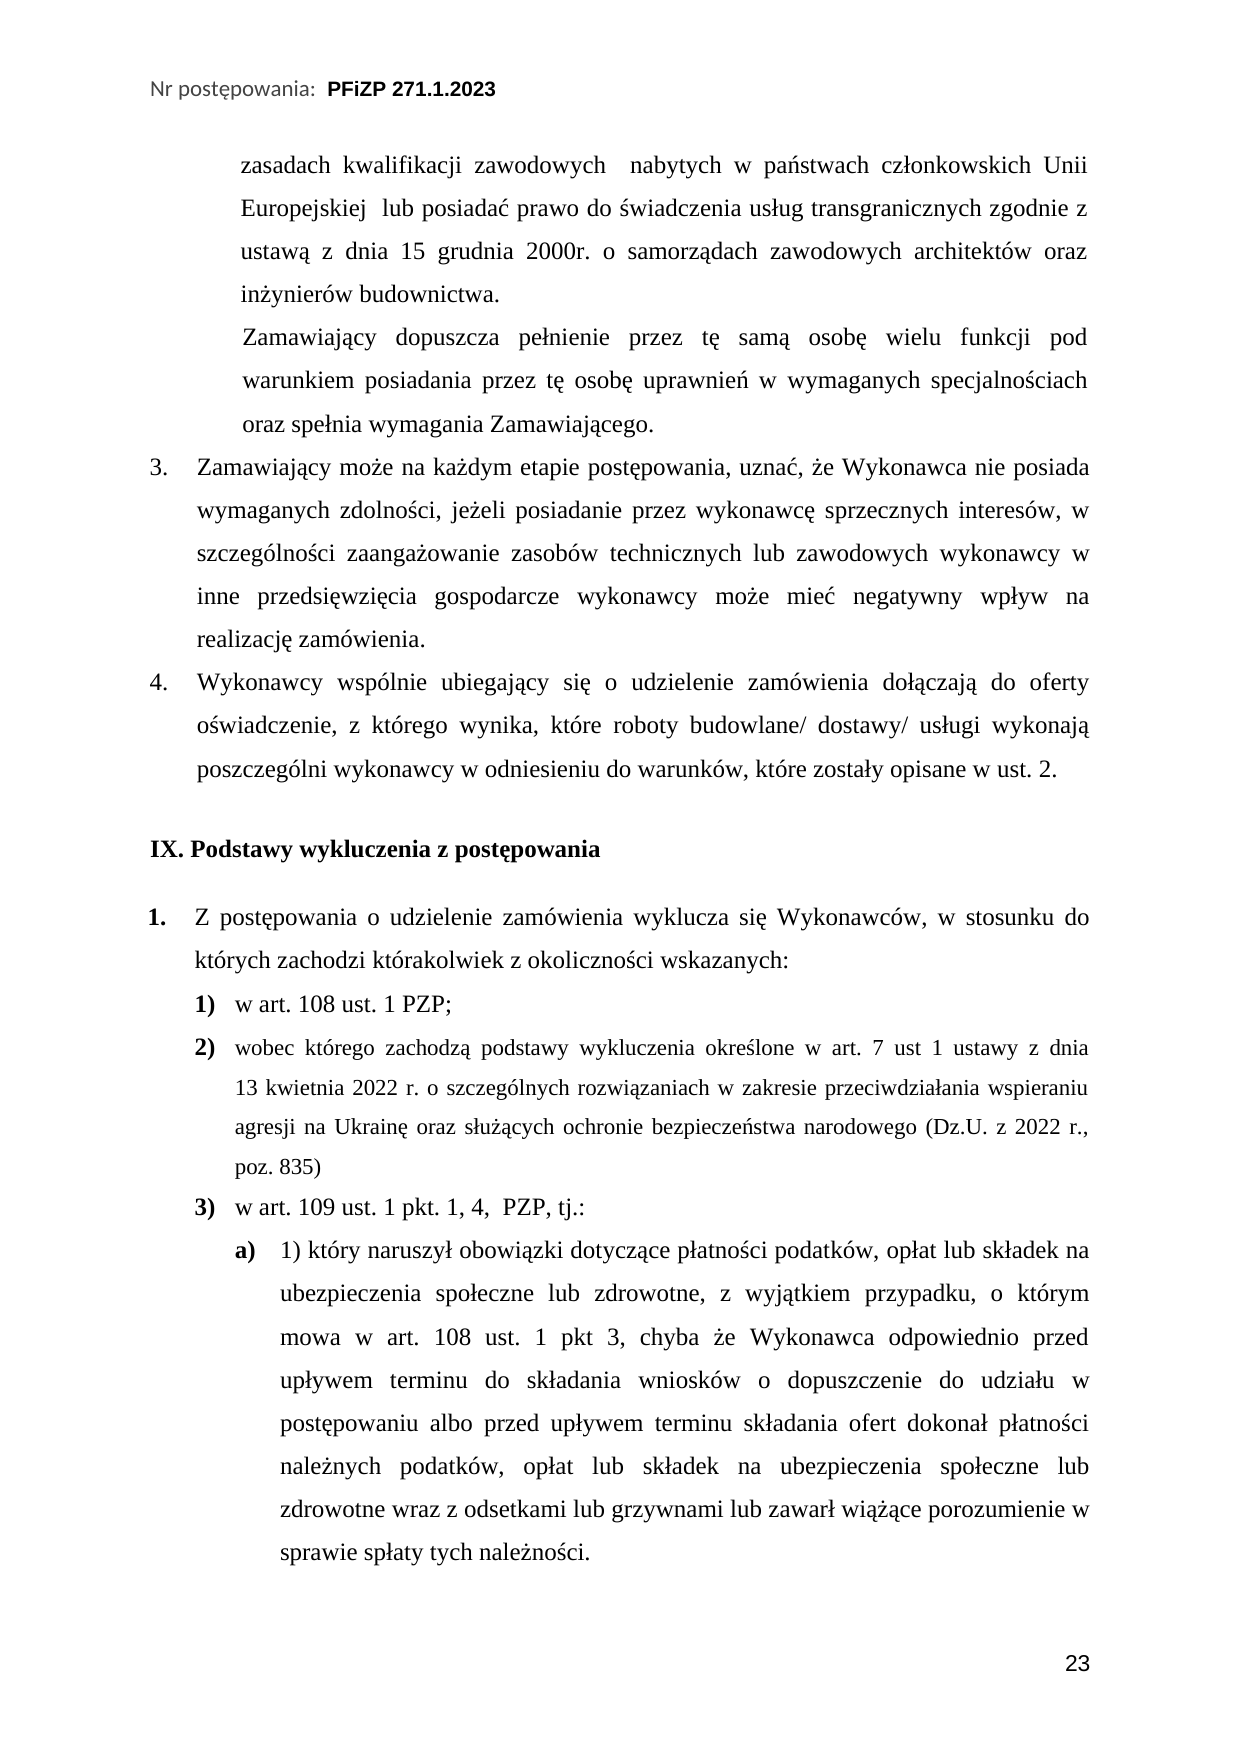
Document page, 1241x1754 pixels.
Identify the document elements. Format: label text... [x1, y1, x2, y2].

list Wykonawcy wspólnie ubiegający się o udzielenie zamówienia dołączają do oferty oświadczenie, z którego wynika, które roboty budowlane/ dostawy/ usługi wykonają poszczególni wykonawcy w odniesieniu do warunków, które zostały opisane w ust. 2. [149, 667, 1090, 782]
text Zamawiający dopuszcza pełnienie przez tę samą osobę wielu funkcji pod warunkiem posiadania przez tę osobę uprawnień w wymaganych specjalnościach oraz spełnia wymagania Zamawiającego. [242, 322, 1088, 437]
list wobec którego zachodzą podstawy wykluczenia określone w art. 7 ust 1 ustawy z dnia 13 kwietnia 2022 r. o szczególnych rozwiązaniach w zakresie przeciwdziałania wspieraniu agresji na Ukrainę oraz służących ochronie bezpieczeństwa narodowego (Dz.U. z 2022 r., poz. 835) [194, 1032, 1090, 1179]
list w art. 109 ust. 1 pkt. 1, 4, PZP, tj.: [194, 1192, 1090, 1221]
list Z postępowania o udzielenie zamówienia wyklucza się Wykonawców, w stosunku do których zachodzi którakolwiek z okoliczności wskazanych: [147, 902, 1090, 974]
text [240, 150, 1088, 308]
list Zamawiający może na każdym etapie postępowania, uznać, że Wykonawca nie posiada wymaganych zdolności, jeżeli posiadanie przez wykonawcę sprzecznych interesów, w szczególności zaangażowanie zasobów technicznych lub zawodowych wykonawcy w inne przedsięwzięcia gospodarcze wykonawcy może mieć negatywny wpływ na realizację zamówienia. [149, 452, 1090, 653]
list w art. 108 ust. 1 PZP; [194, 989, 1090, 1017]
list 1) który naruszył obowiązki dotyczące płatności podatków, opłat lub składek na ubezpieczenia społeczne lub zdrowotne, z wyjątkiem przypadku, o którym mowa w art. 108 ust. 1 pkt 3, chyba że Wykonawca odpowiednio przed upływem terminu do składania wniosków o dopuszczenie do udziału w postępowaniu albo przed upływem terminu składania ofert dokonał płatności należnych podatków, opłat lub składek na ubezpieczenia społeczne lub zdrowotne wraz z odsetkami lub grzywnami lub zawarł wiążące porozumienie w sprawie spłaty tych należności. [234, 1235, 1090, 1566]
subtitle IX. Podstawy wykluczenia z postępowania [150, 834, 1090, 863]
